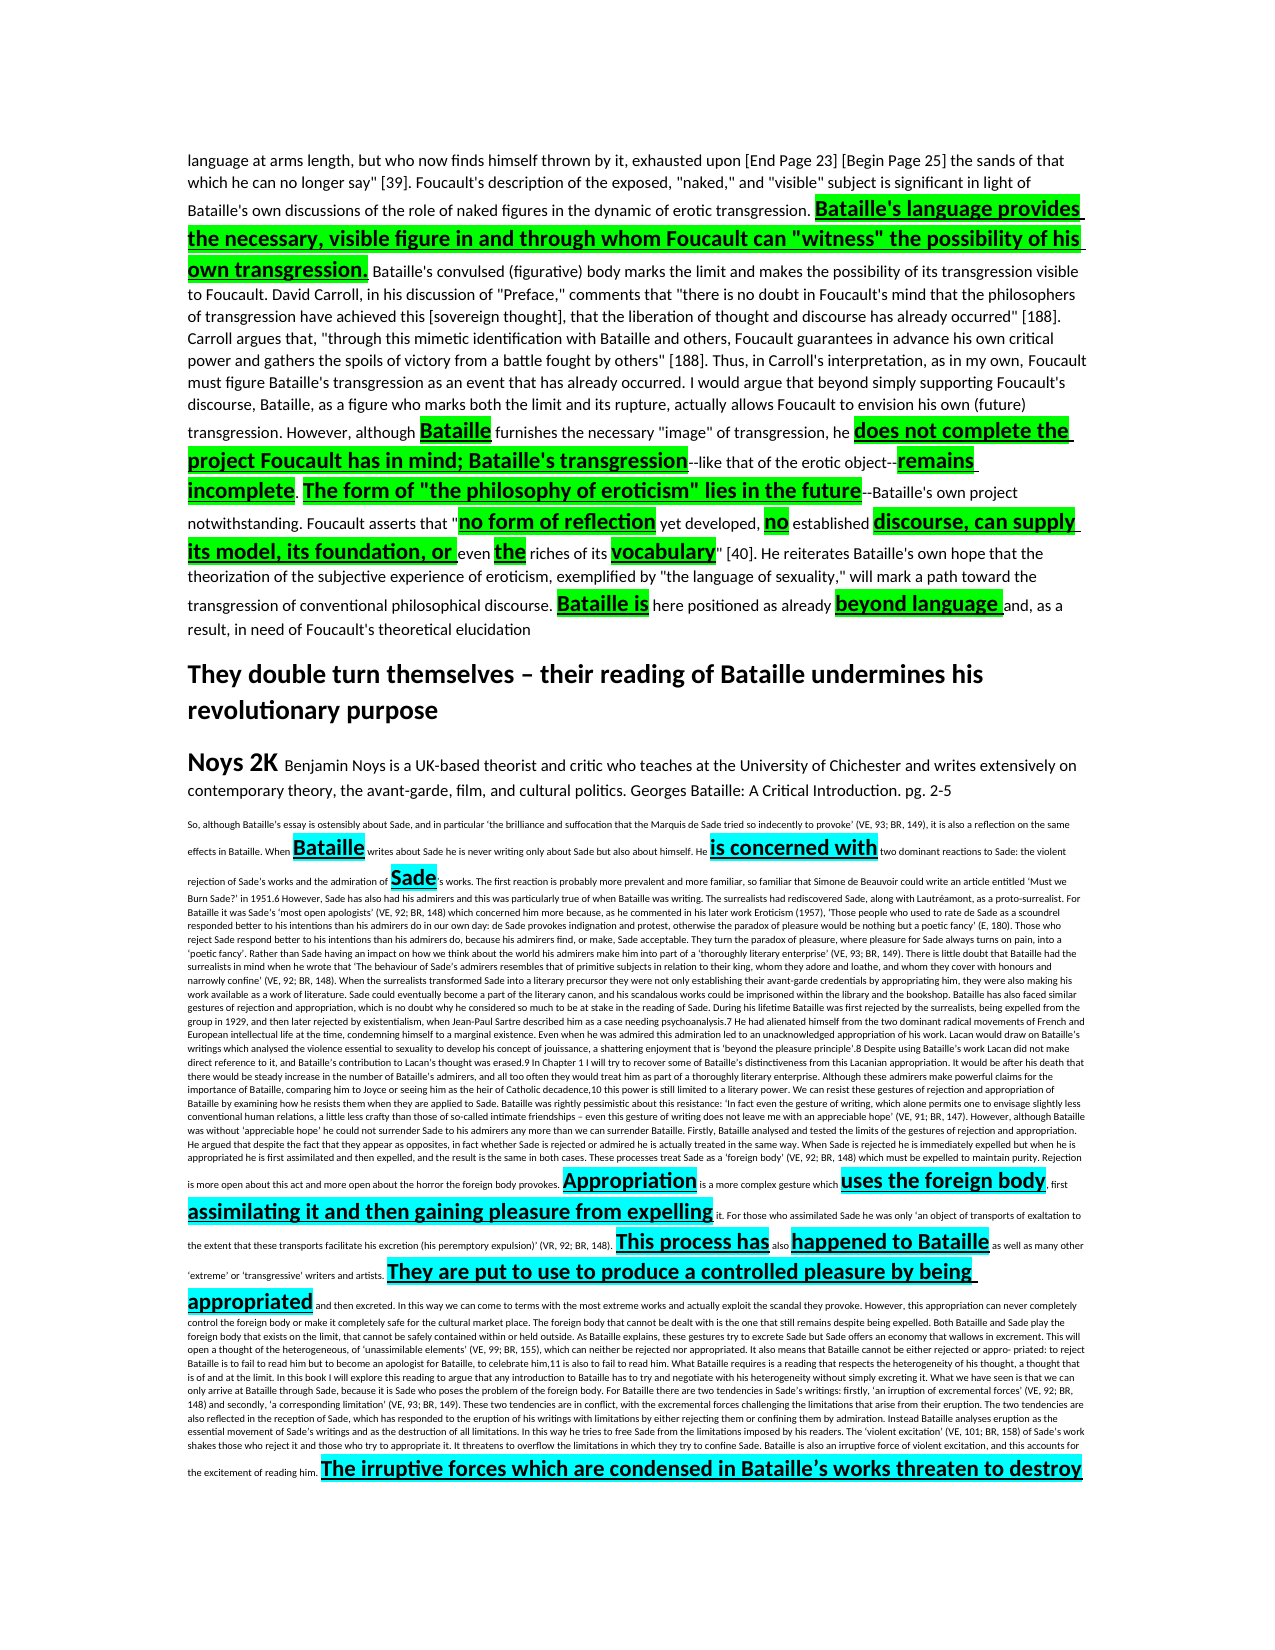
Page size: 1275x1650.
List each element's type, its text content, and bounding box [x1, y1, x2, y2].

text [187, 150, 1087, 639]
subtitle They double turn themselves – their reading of Bataille undermines his revolutionary purpose [187, 657, 1087, 726]
text Noys 2K Benjamin Noys is a UK-based theorist and critic who teaches at the University of Chichester and writes extensively on contemporary theory, the avant-garde, film, and cultural politics. Georges Bataille: A Critical Introduction. pg. 2-5 [187, 745, 1087, 800]
